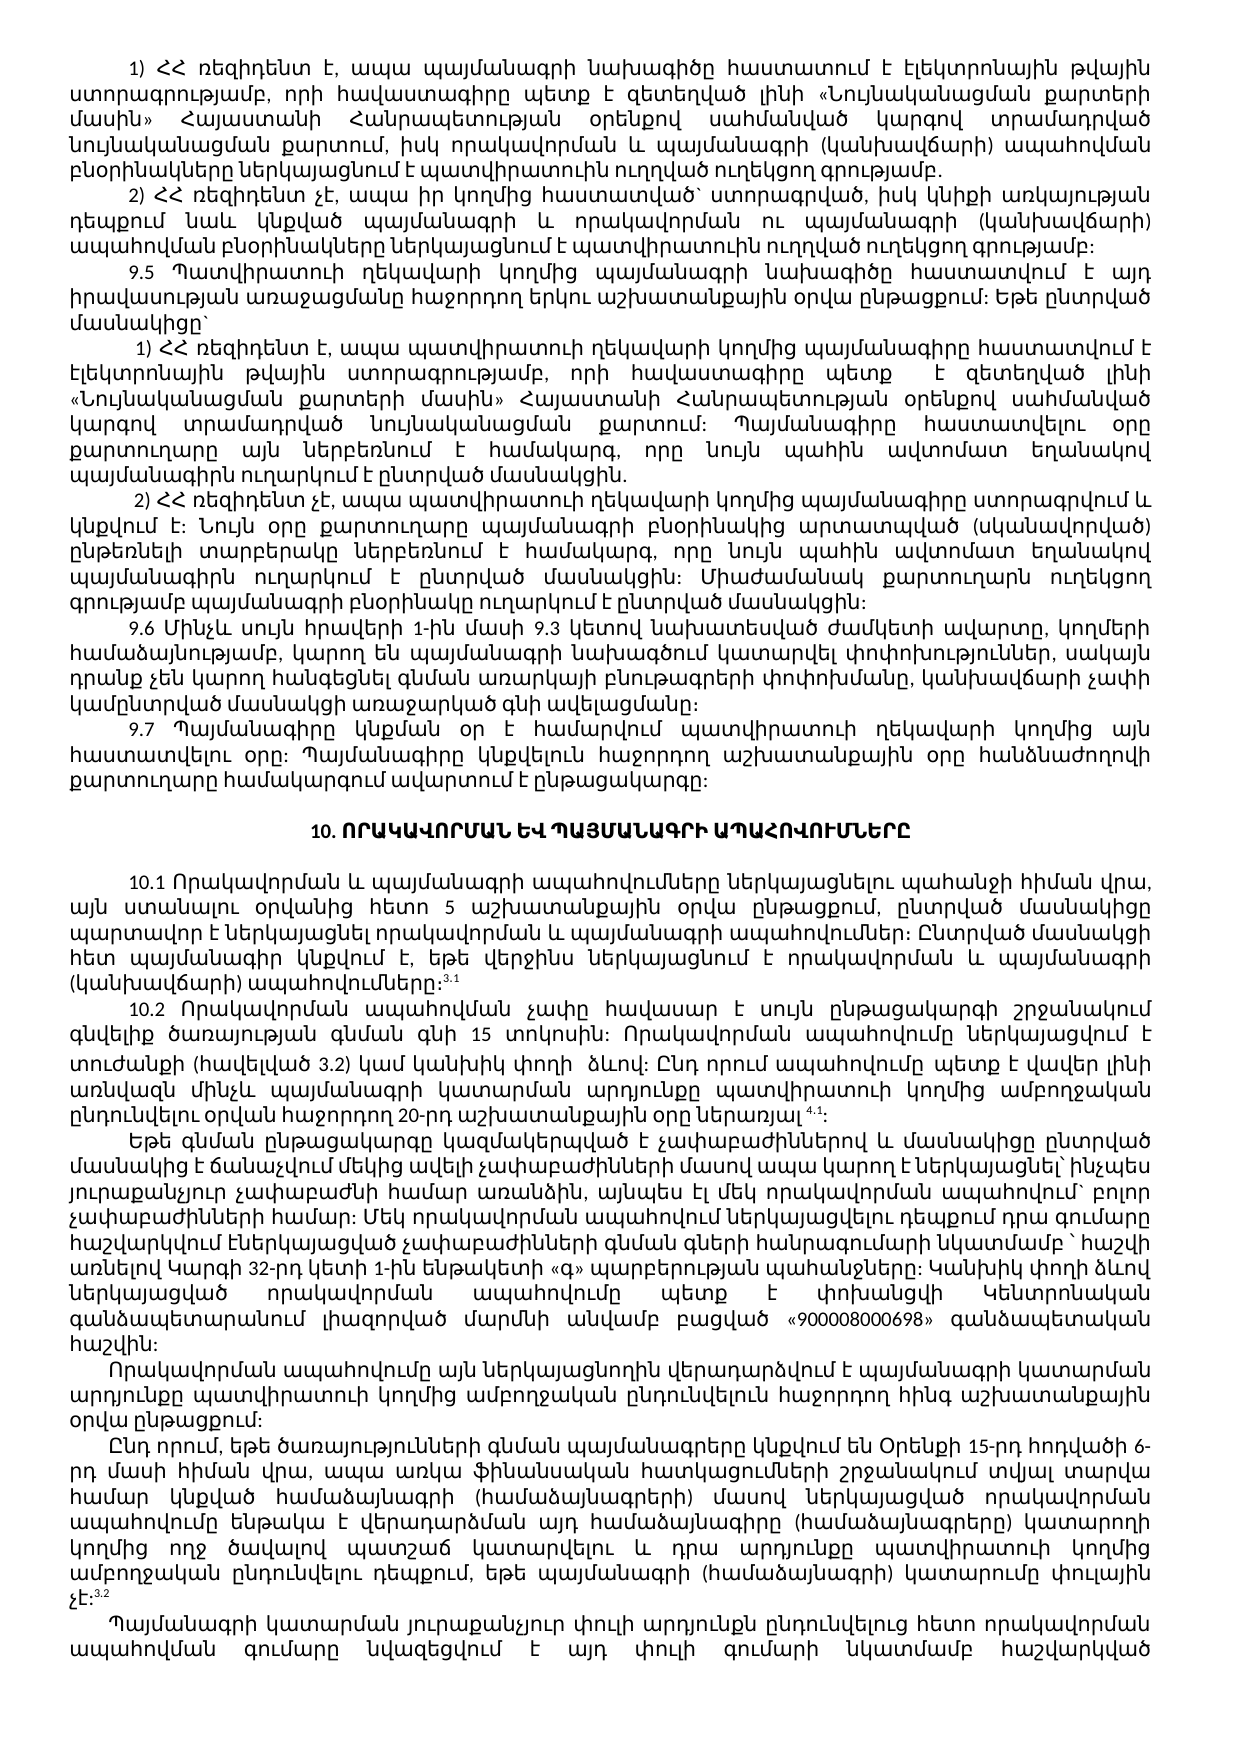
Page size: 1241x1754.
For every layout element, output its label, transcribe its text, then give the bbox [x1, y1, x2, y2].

text 2) ՀՀ ռեզիդենտ չէ, ապա պատվիրատուի ղեկավարի կողմից պայմանագիրը ստորագրվում և կնքվում է: Նույն օրը քարտուղարը պայմանագրի բնօրինակից արտատպված (սկանավորված) ընթեռնելի տարբերակը ներբեռնում է համակարգ, որը նույն պահին ավտոմատ եղանակով պայմանագիրն ուղարկում է ընտրված մասնակցին: Միաժամանակ քարտուղարն ուղեկցող գրությամբ պայմանագրի բնօրինակը ուղարկում է ընտրված մասնակցին: [69, 488, 1152, 615]
text 9.5 Պատվիրատուի ղեկավարի կողմից պայմանագրի նախագիծը հաստատվում է այդ իրավասության առաջացմանը հաջորդող երկու աշխատանքային օրվա ընթացքում: Եթե ընտրված մասնակիցը` [69, 259, 1152, 335]
text 10. ՈՐԱԿԱՎՈՐՄԱՆ ԵՎ ՊԱՅՄԱՆԱԳՐԻ ԱՊԱՀՈՎՈՒՄՆԵՐԸ [69, 818, 1152, 843]
text 10.1 Որակավորման և պայմանագրի ապահովումները ներկայացնելու պահանջի հիման վրա, այն ստանալու օրվանից հետո 5 աշխատանքային օրվա ընթացքում, ընտրված մասնակիցը պարտավոր է ներկայացնել որակավորման և պայմանագրի ապահովումներ։ Ընտրված մասնակցի հետ պայմանագիր կնքվում է, եթե վերջինս ներկայացնում է որակավորման և պայմանագրի (կանխավճարի) ապահովումները։3․1 [69, 869, 1152, 996]
text Ընդ որում, եթե ծառայությունների գնման պայմանագրերը կնքվում են Օրենքի 15-րդ հոդվածի 6-րդ մասի հիման վրա, ապա առկա ֆինանսական հատկացումների շրջանակում տվյալ տարվա համար կնքված համաձայնագրի (համաձայնագրերի) մասով ներկայացված որակավորման ապահովումը ենթակա է վերադարձման այդ համաձայնագիրը (համաձայնագրերը) կատարողի կողմից ողջ ծավալով պատշաճ կատարվելու և դրա արդյունքը պատվիրատուի կողմից ամբողջական ընդունվելու դեպքում, եթե պայմանագրի (համաձայնագրի) կատարումը փուլային չէ:3.2 [69, 1433, 1152, 1611]
text 2) ՀՀ ռեզիդենտ չէ, ապա իր կողմից հաստատված` ստորագրված, իսկ կնիքի առկայության դեպքում նաև կնքված պայմանագրի և որակավորման ու պայմանագրի (կանխավճարի) ապահովման բնօրինակները ներկայացնում է պատվիրատուին ուղղված ուղեկցող գրությամբ: [69, 183, 1152, 259]
text 1) ՀՀ ռեզիդենտ է, ապա պայմանագրի նախագիծը հաստատում է էլեկտրոնային թվային ստորագրությամբ, որի հավաստագիրը պետք է զետեղված լինի «Նույնականացման քարտերի մասին» Հայաստանի Հանրապետության օրենքով սահմանված կարգով տրամադրված նույնականացման քարտում, իսկ որակավորման և պայմանագրի (կանխավճարի) ապահովման բնօրինակները ներկայացնում է պատվիրատուին ուղղված ուղեկցող գրությամբ. [69, 56, 1152, 183]
text Եթե գնման ընթացակարգը կազմակերպված է չափաբաժիններով և մասնակիցը ընտրված մասնակից է ճանաչվում մեկից ավելի չափաբաժինների մասով ապա կարող է ներկայացնել՝ ինչպես յուրաքանչյուր չափաբաժնի համար առանձին, այնպես էլ մեկ որակավորման ապահովում` բոլոր չափաբաժինների համար: Մեկ որակավորման ապահովում ներկայացվելու դեպքում դրա գումարը հաշվարկվում էներկայացված չափաբաժինների գնման գների հանրագումարի նկատմամբ ՝ հաշվի առնելով Կարգի 32-րդ կետի 1-ին ենթակետի «գ» պարբերության պահանջները: Կանխիկ փողի ձևով ներկայացված որակավորման ապահովումը պետք է փոխանցվի Կենտրոնական գանձապետարանում լիազորված մարմնի անվամբ բացված «900008000698» գանձապետական հաշվին: [69, 1128, 1152, 1357]
text 1) ՀՀ ռեզիդենտ է, ապա պատվիրատուի ղեկավարի կողմից պայմանագիրը հաստատվում է էլեկտրոնային թվային ստորագրությամբ, որի հավաստագիրը պետք է զետեղված լինի «Նույնականացման քարտերի մասին» Հայաստանի Հանրապետության օրենքով սահմանված կարգով տրամադրված նույնականացման քարտում: Պայմանագիրը հաստատվելու օրը քարտուղարը այն ներբեռնում է համակարգ, որը նույն պահին ավտոմատ եղանակով պայմանագիրն ուղարկում է ընտրված մասնակցին. [69, 335, 1152, 488]
text Որակավորման ապահովումը այն ներկայացնողին վերադարձվում է պայմանագրի կատարման արդյունքը պատվիրատուի կողմից ամբողջական ընդունվելուն հաջորդող հինգ աշխատանքային օրվա ընթացքում: [69, 1357, 1152, 1433]
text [69, 1611, 1152, 1662]
text 9.6 Մինչև սույն հրավերի 1-ին մասի 9.3 կետով նախատեսված ժամկետի ավարտը, կողմերի համաձայնությամբ, կարող են պայմանագրի նախագծում կատարվել փոփոխություններ, սակայն դրանք չեն կարող հանգեցնել գնման առարկայի բնութագրերի փոփոխմանը, կանխավճարի չափի կամընտրված մասնակցի առաջարկած գնի ավելացմանը։ [69, 615, 1152, 716]
text 9.7 Պայմանագիրը կնքման օր է համարվում պատվիրատուի ղեկավարի կողմից այն հաստատվելու օրը: Պայմանագիրը կնքվելուն հաջորդող աշխատանքային օրը հանձնաժողովի քարտուղարը համակարգում ավարտում է ընթացակարգը: [69, 716, 1152, 793]
text 10.2 Որակավորման ապահովման չափը հավասար է սույն ընթացակարգի շրջանակում գնվելիք ծառայության գնման գնի 15 տոկոսին: Որակավորման ապահովումը ներկայացվում է տուժանքի (հավելված 3.2) կամ կանխիկ փողի ձևով: Ընդ որում ապահովումը պետք է վավեր լինի առնվազն մինչև պայմանագրի կատարման արդյունքը պատվիրատուի կողմից ամբողջական ընդունվելու օրվան հաջորդող 20-րդ աշխատանքային օրը ներառյալ 4․1: [69, 996, 1152, 1128]
